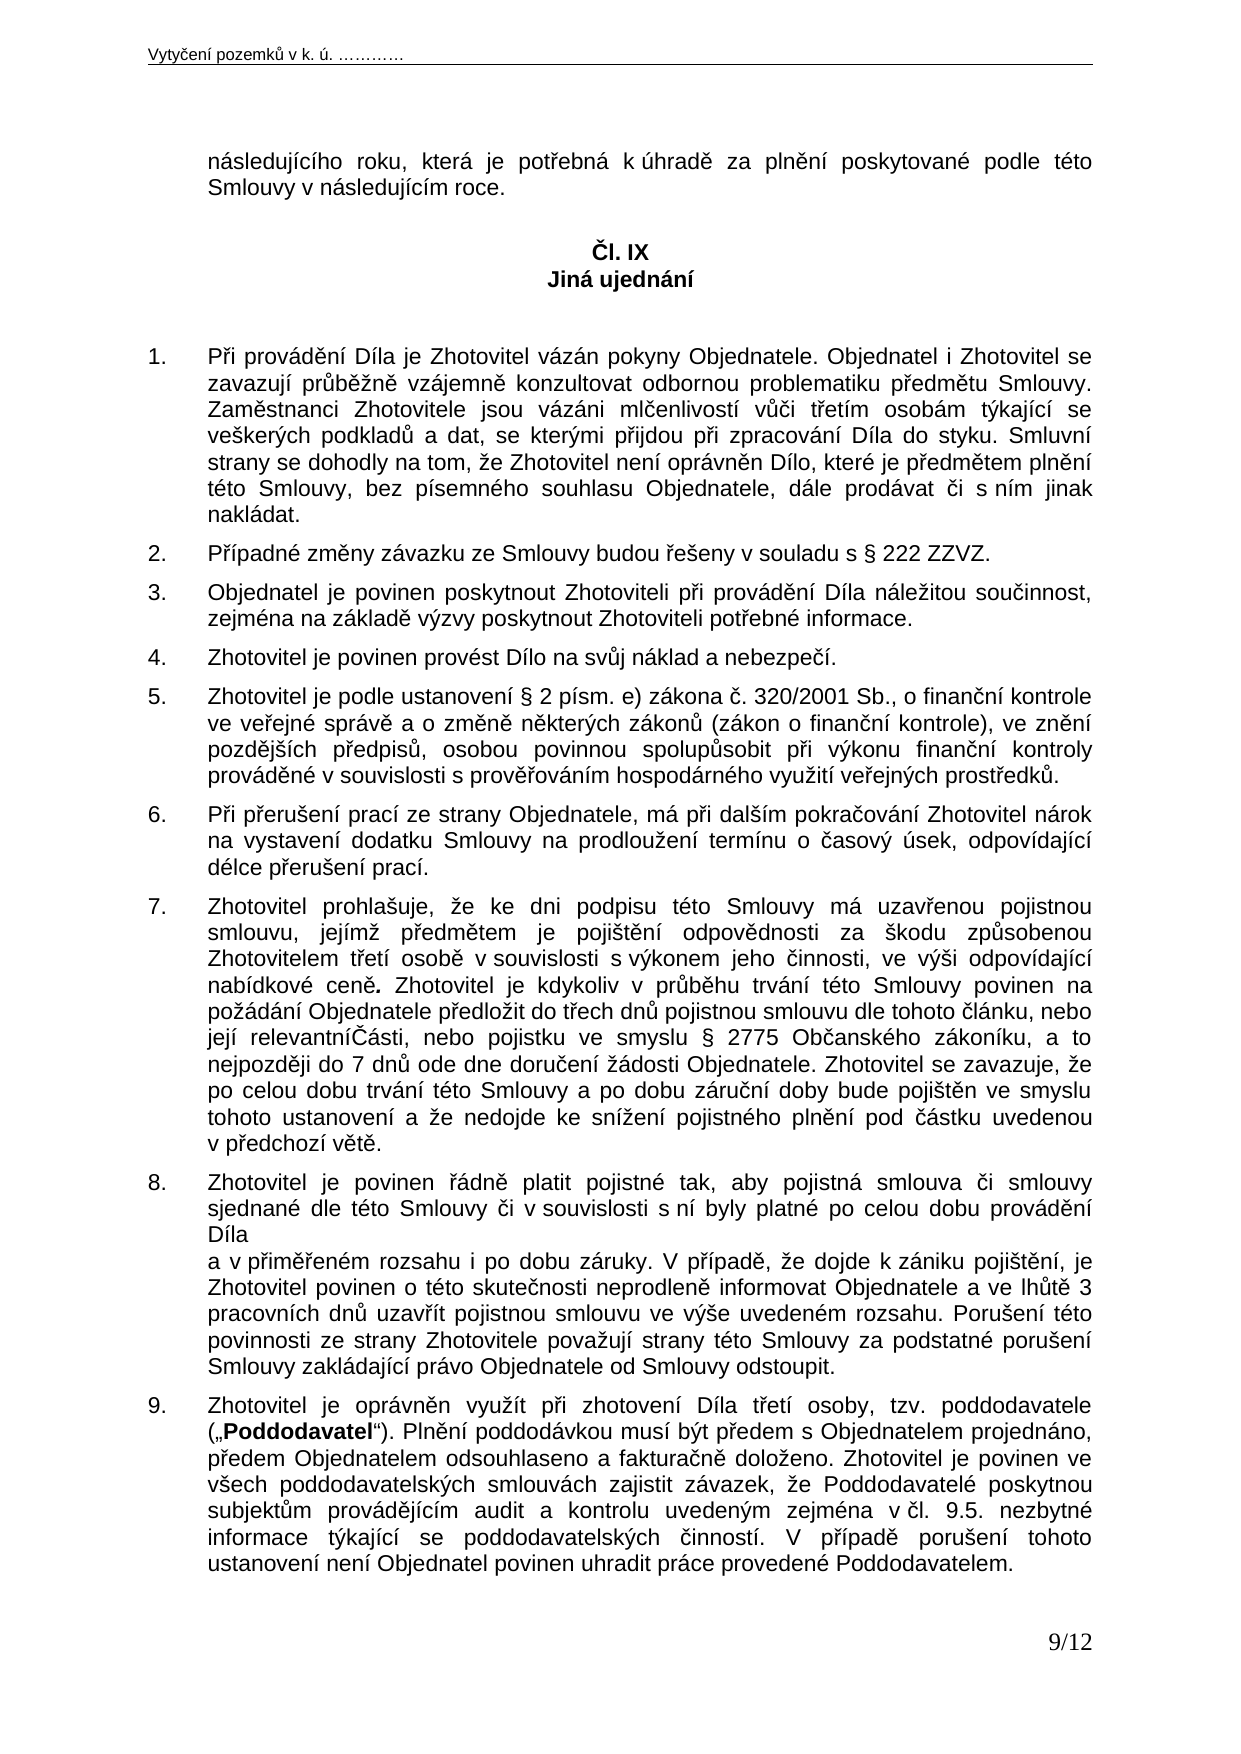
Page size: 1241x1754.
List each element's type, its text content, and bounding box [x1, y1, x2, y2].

list Zhotovitel je oprávněn využít při zhotovení Díla třetí osoby, tzv. poddodavatele („Poddodavatel“). Plnění poddodávkou musí být předem s Objednatelem projednáno, předem Objednatelem odsouhlaseno a fakturačně doloženo. Zhotovitel je povinen ve všech poddodavatelských smlouvách zajistit závazek, že Poddodavatelé poskytnou subjektům provádějícím audit a kontrolu uvedeným zejména v čl. 9.5. nezbytné informace týkající se poddodavatelských činností. V případě porušení tohoto ustanovení není Objednatel povinen uhradit práce provedené Poddodavatelem. [148, 1392, 1093, 1576]
list Zhotovitel je podle ustanovení § 2 písm. e) zákona č. 320/2001 Sb., o finanční kontrole ve veřejné správě a o změně některých zákonů (zákon o finanční kontrole), ve znění pozdějších předpisů, osobou povinnou spolupůsobit při výkonu finanční kontroly prováděné v souvislosti s prověřováním hospodárného využití veřejných prostředků. [148, 683, 1093, 788]
list Při provádění Díla je Zhotovitel vázán pokyny Objednatele. Objednatel i Zhotovitel se zavazují průběžně vzájemně konzultovat odbornou problematiku předmětu Smlouvy. Zaměstnanci Zhotovitele jsou vázáni mlčenlivostí vůči třetím osobám týkající se veškerých podkladů a dat, se kterými přijdou při zpracování Díla do styku. Smluvní strany se dohodly na tom, že Zhotovitel není oprávněn Dílo, které je předmětem plnění této Smlouvy, bez písemného souhlasu Objednatele, dále prodávat či s ním jinak nakládat. [148, 343, 1093, 528]
list Zhotovitel je povinen řádně platit pojistné tak, aby pojistná smlouva či smlouvy sjednané dle této Smlouvy či v souvislosti s ní byly platné po celou dobu provádění Díla a v přiměřeném rozsahu i po dobu záruky. V případě, že dojde k zániku pojištění, je Zhotovitel povinen o této skutečnosti neprodleně informovat Objednatele a ve lhůtě 3 pracovních dnů uzavřít pojistnou smlouvu ve výše uvedeném rozsahu. Porušení této povinnosti ze strany Zhotovitele považují strany této Smlouvy za podstatné porušení Smlouvy zakládající právo Objednatele od Smlouvy odstoupit. [148, 1169, 1093, 1379]
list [148, 148, 1093, 200]
list Při přerušení prací ze strany Objednatele, má při dalším pokračování Zhotovitel nárok na vystavení dodatku Smlouvy na prodloužení termínu o časový úsek, odpovídající délce přerušení prací. [148, 801, 1093, 880]
subtitle Čl. IX [148, 239, 1093, 266]
list Zhotovitel je povinen provést Dílo na svůj náklad a nebezpečí. [148, 644, 1093, 671]
list Případné změny závazku ze Smlouvy budou řešeny v souladu s § 222 ZZVZ. [148, 540, 1093, 567]
list Zhotovitel prohlašuje, že ke dni podpisu této Smlouvy má uzavřenou pojistnou smlouvu, jejímž předmětem je pojištění odpovědnosti za škodu způsobenou Zhotovitelem třetí osobě v souvislosti s výkonem jeho činnosti, ve výši odpovídající nabídkové ceně. Zhotovitel je kdykoliv v průběhu trvání této Smlouvy povinen na požádání Objednatele předložit do třech dnů pojistnou smlouvu dle tohoto článku, nebo její relevantníČásti, nebo pojistku ve smyslu § 2775 Občanského zákoníku, a to nejpozději do 7 dnů ode dne doručení žádosti Objednatele. Zhotovitel se zavazuje, že po celou dobu trvání této Smlouvy a po dobu záruční doby bude pojištěn ve smyslu tohoto ustanovení a že nedojde ke snížení pojistného plnění pod částku uvedenou v předchozí větě. [148, 893, 1093, 1156]
subtitle Jiná ujednání [148, 266, 1093, 292]
list Objednatel je povinen poskytnout Zhotoviteli při provádění Díla náležitou součinnost, zejména na základě výzvy poskytnout Zhotoviteli potřebné informace. [148, 579, 1093, 632]
